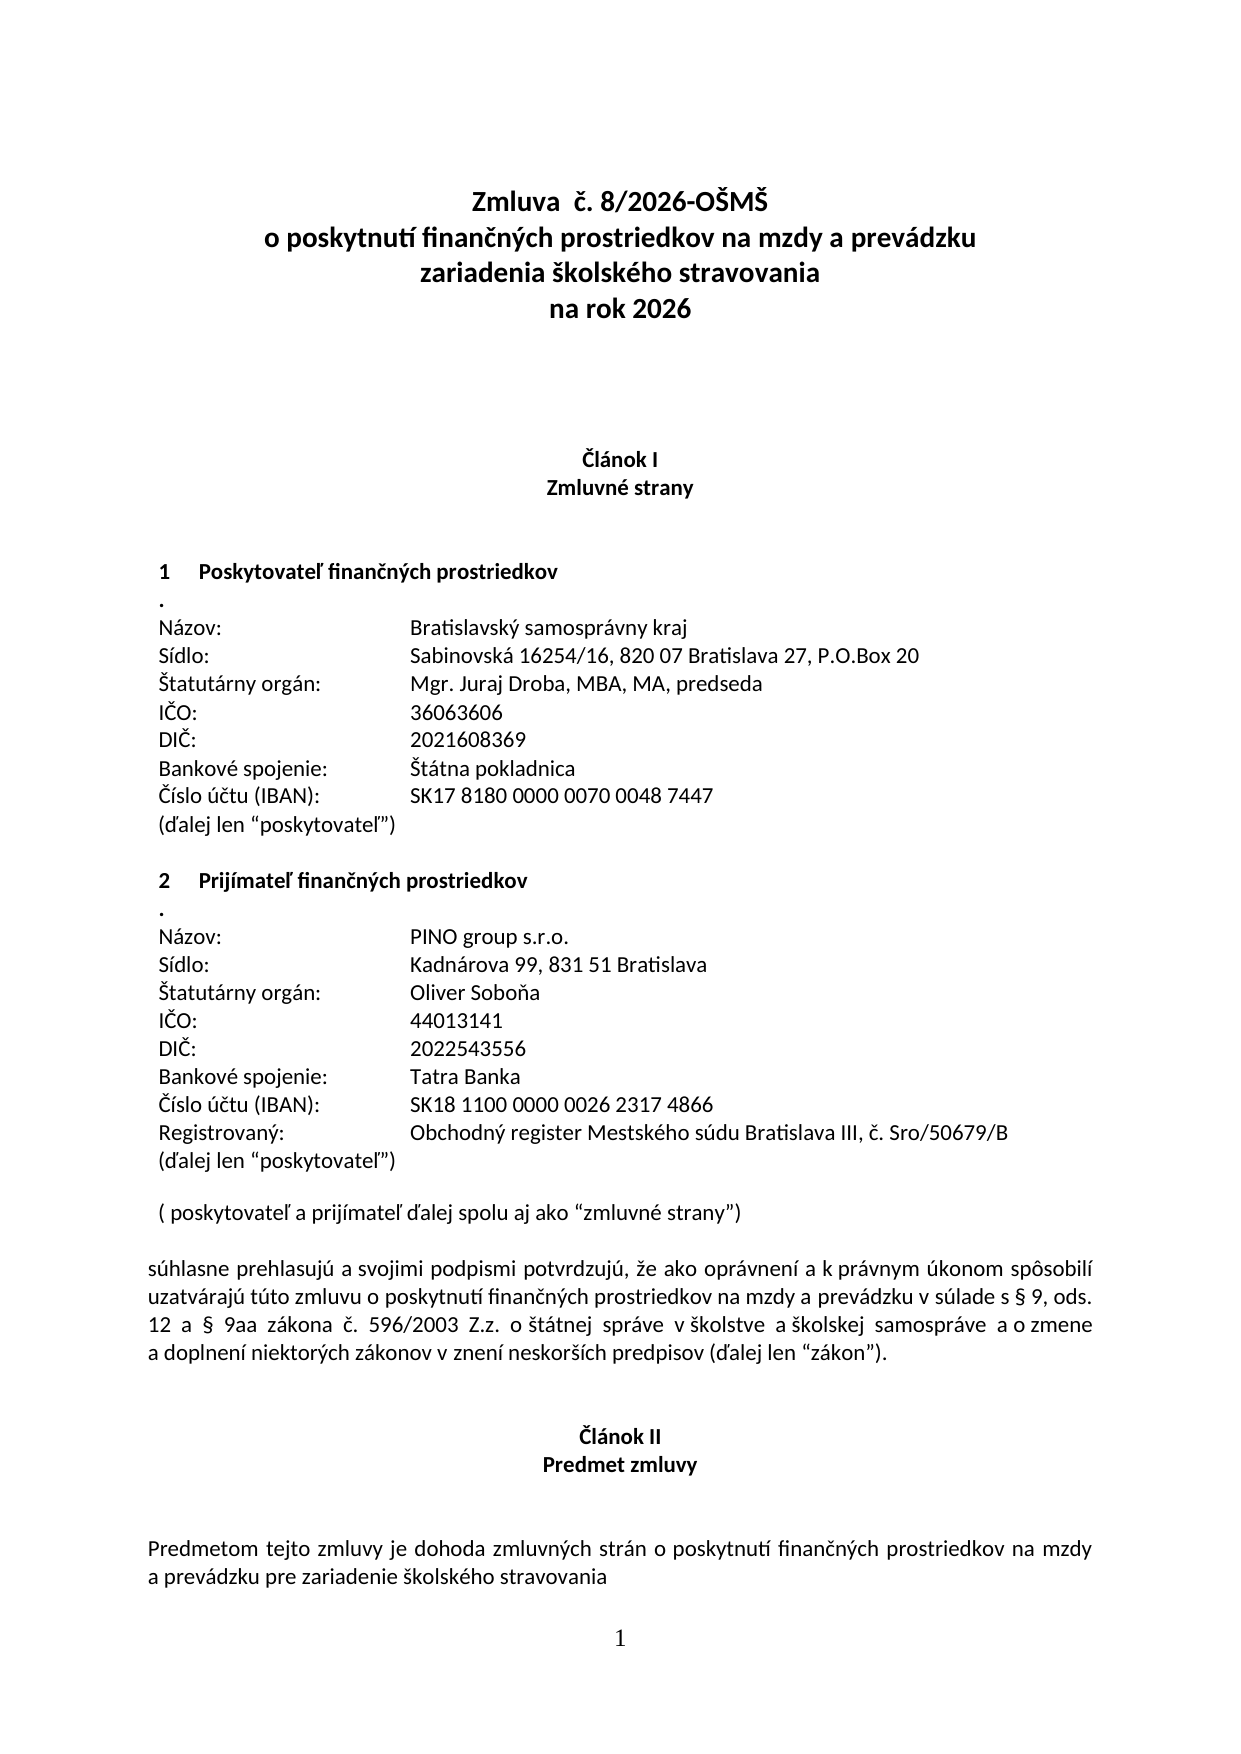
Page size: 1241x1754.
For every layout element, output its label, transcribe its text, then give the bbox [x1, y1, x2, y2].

table_cell SK18 1100 0000 0026 2317 4866 [399, 1090, 1091, 1118]
table_cell Mgr. Juraj Droba, MBA, MA, predseda [399, 670, 1091, 698]
text zariadenia školského stravovania [148, 254, 1093, 290]
text (ďalej len “poskytovateľ”) [148, 1146, 1093, 1174]
table_cell Číslo účtu (IBAN): [147, 782, 399, 810]
table_cell 2022543556 [399, 1034, 1091, 1062]
table_header Prijímateľ finančných prostriedkov [187, 866, 1091, 922]
text súhlasne prehlasujú a svojimi podpismi potvrdzujú, že ako oprávnení a k právnym úkonom spôsobilí uzatvárajú túto zmluvu o poskytnutí finančných prostriedkov na mzdy a prevádzku v súlade s § 9, ods. 12 a § 9aa zákona č. 596/2003 Z.z. o štátnej správe v školstve a školskej samospráve a o zmene a doplnení niektorých zákonov v znení neskorších predpisov (ďalej len “zákon”). [148, 1254, 1093, 1366]
table_cell DIČ: [147, 1034, 399, 1062]
table_header 1. [147, 558, 187, 613]
table_cell Bankové spojenie: [147, 754, 399, 782]
text Zmluvné strany [148, 473, 1093, 501]
table_cell Sídlo: [147, 642, 399, 669]
table_cell 36063606 [399, 698, 1091, 726]
table_cell Sabinovská 16254/16, 820 07 Bratislava 27, P.O.Box 20 [399, 642, 1091, 669]
table_cell Názov: [147, 922, 399, 950]
table_cell SK17 8180 0000 0070 0048 7447 [399, 782, 1091, 810]
table_cell Obchodný register Mestského súdu Bratislava III, č. Sro/50679/B [399, 1118, 1091, 1146]
table_cell Štátna pokladnica [399, 754, 1091, 782]
table_cell Štatutárny orgán: [147, 670, 399, 698]
table_cell Sídlo: [147, 950, 399, 978]
text na rok 2026 [148, 290, 1093, 326]
table_cell Názov: [147, 614, 399, 642]
table_cell Tatra Banka [399, 1062, 1091, 1090]
text Zmluva č. 8/2026-OŠMŠ [148, 183, 1093, 219]
text Článok I [148, 445, 1093, 473]
table_cell Bratislavský samosprávny kraj [399, 614, 1091, 642]
text ( poskytovateľ a prijímateľ ďalej spolu aj ako “zmluvné strany”) [148, 1198, 1093, 1226]
table_cell IČO: [147, 1006, 399, 1034]
table_cell 2021608369 [399, 726, 1091, 754]
text Predmetom tejto zmluvy je dohoda zmluvných strán o poskytnutí finančných prostriedkov na mzdy a prevádzku pre zariadenie školského stravovania [148, 1534, 1093, 1590]
text Predmet zmluvy [148, 1450, 1093, 1478]
text o poskytnutí finančných prostriedkov na mzdy a prevádzku [148, 219, 1093, 254]
table_cell Registrovaný: [147, 1118, 399, 1146]
table_cell Oliver Soboňa [399, 978, 1091, 1006]
table_cell Kadnárova 99, 831 51 Bratislava [399, 950, 1091, 978]
text Článok II [148, 1422, 1093, 1450]
table_cell Číslo účtu (IBAN): [147, 1090, 399, 1118]
table_cell Bankové spojenie: [147, 1062, 399, 1090]
table_cell DIČ: [147, 726, 399, 754]
table_cell Štatutárny orgán: [147, 978, 399, 1006]
table_cell IČO: [147, 698, 399, 726]
table_cell PINO group s.r.o. [399, 922, 1091, 950]
table_cell 44013141 [399, 1006, 1091, 1034]
text (ďalej len “poskytovateľ”) [148, 810, 1093, 838]
table_header Poskytovateľ finančných prostriedkov [187, 558, 1091, 613]
table_header 2. [147, 866, 187, 922]
